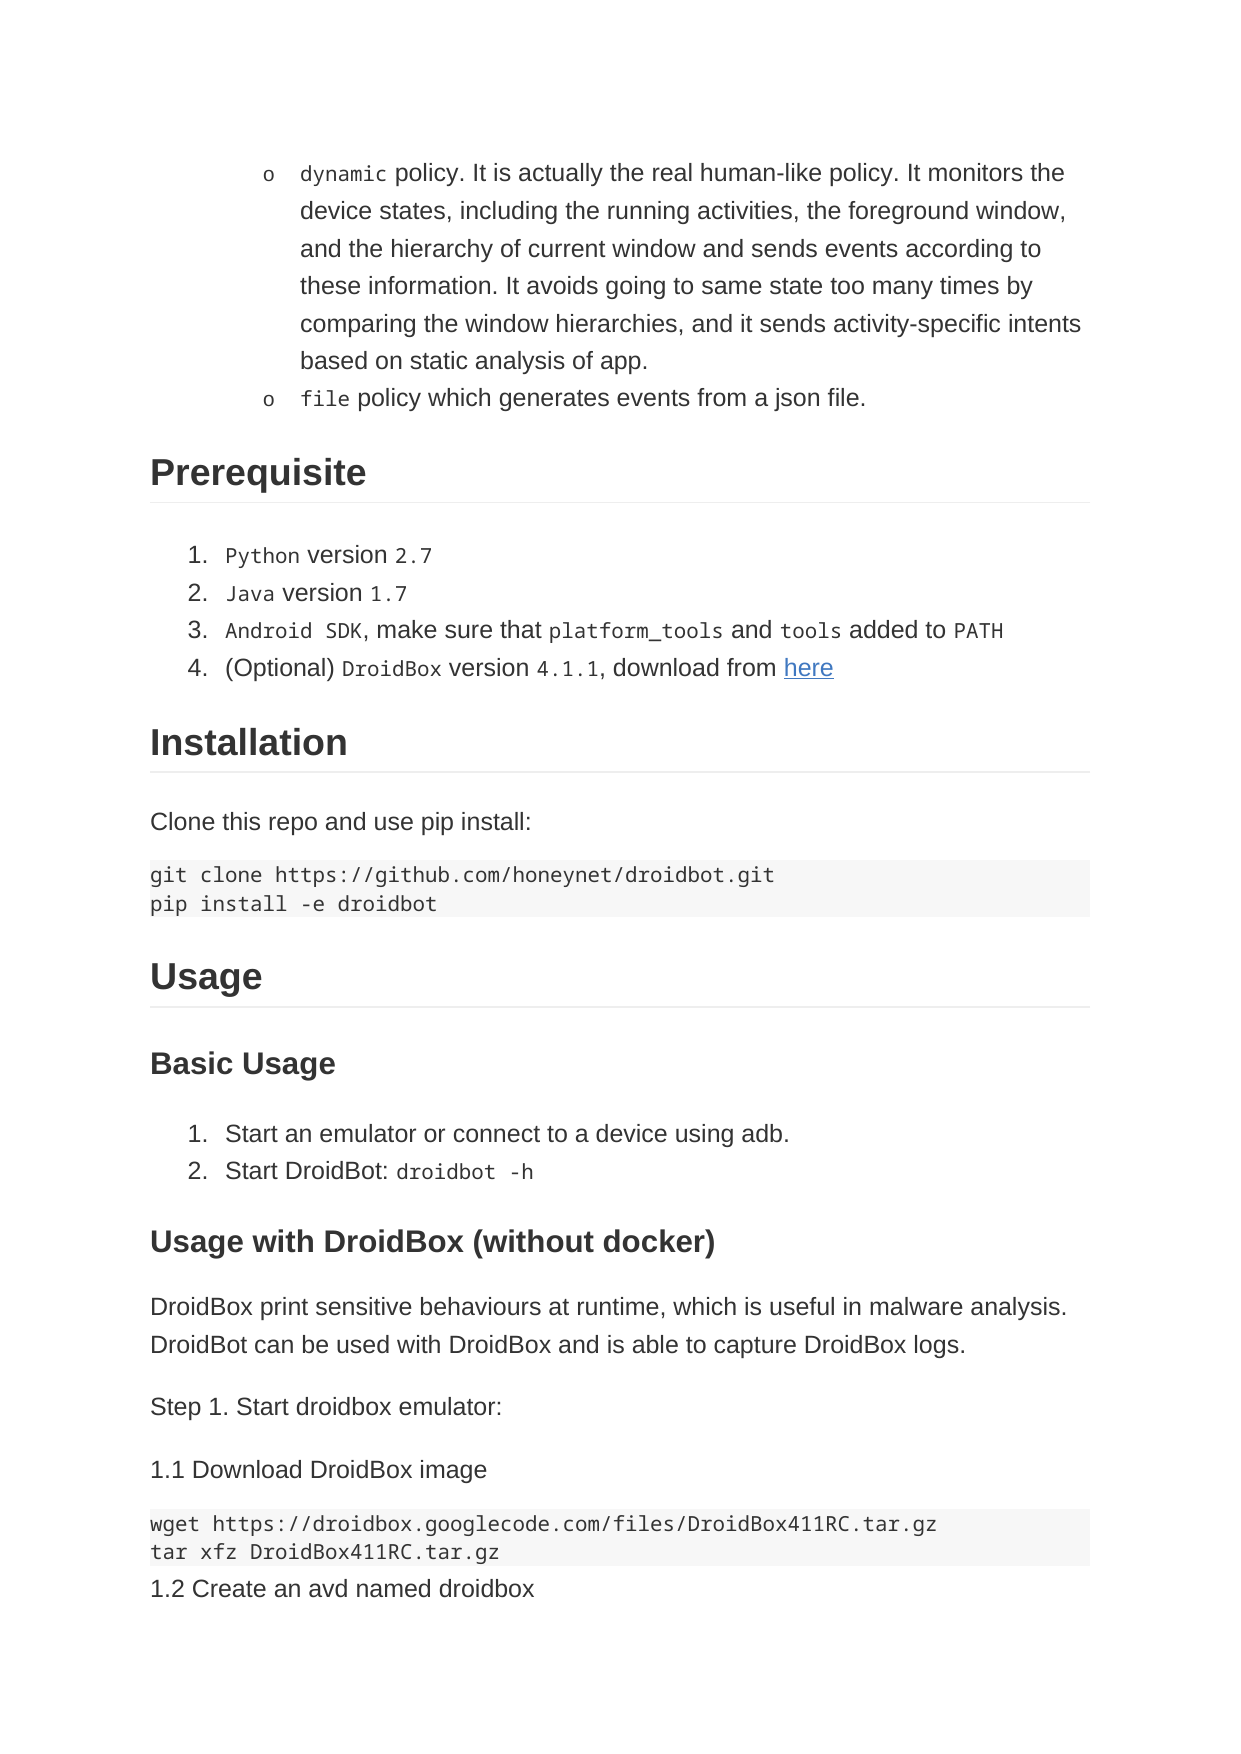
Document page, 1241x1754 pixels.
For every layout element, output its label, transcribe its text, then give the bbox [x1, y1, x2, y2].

text Usage with DroidBox (without docker) [150, 1223, 1090, 1259]
text git clone https://github.com/honeynet/droidbot.git [150, 860, 1090, 889]
list dynamic policy. It is actually the real human-like policy. It monitors the device states, including the running activities, the foreground window, and the hierarchy of current window and sends events according to these information. It avoids going to same state too many times by comparing the window hierarchies, and it sends activity-specific intents based on static analysis of app. [262, 150, 1090, 375]
text wget https://droidbox.googlecode.com/files/DroidBox411RC.tar.gz [150, 1509, 1090, 1537]
text DroidBox print sensitive behaviours at runtime, which is useful in malware analysis. DroidBot can be used with DroidBox and is able to capture DroidBox logs. [150, 1284, 1090, 1359]
text Usage [150, 954, 1090, 1006]
text Basic Usage [150, 1045, 1090, 1081]
text 1.2 Create an avd named droidbox [150, 1566, 1090, 1603]
list (Optional) DroidBox version 4.1.1, download from here [187, 645, 1090, 682]
list Python version 2.7 [187, 532, 1090, 570]
text pip install -e droidbot [150, 889, 1090, 917]
list Android SDK, make sure that platform_tools and tools added to PATH [187, 607, 1090, 645]
text tar xfz DroidBox411RC.tar.gz [150, 1537, 1090, 1566]
list Java version 1.7 [187, 570, 1090, 607]
list Start DroidBot: droidbot -h [187, 1148, 1090, 1185]
list file policy which generates events from a json file. [262, 375, 1090, 412]
text Prerequisite [150, 450, 1090, 502]
text Clone this repo and use pip install: [150, 798, 1090, 835]
text 1.1 Download DroidBox image [150, 1446, 1090, 1484]
text Installation [150, 720, 1090, 771]
list Start an emulator or connect to a device using adb. [187, 1110, 1090, 1148]
text Step 1. Start droidbox emulator: [150, 1384, 1090, 1421]
